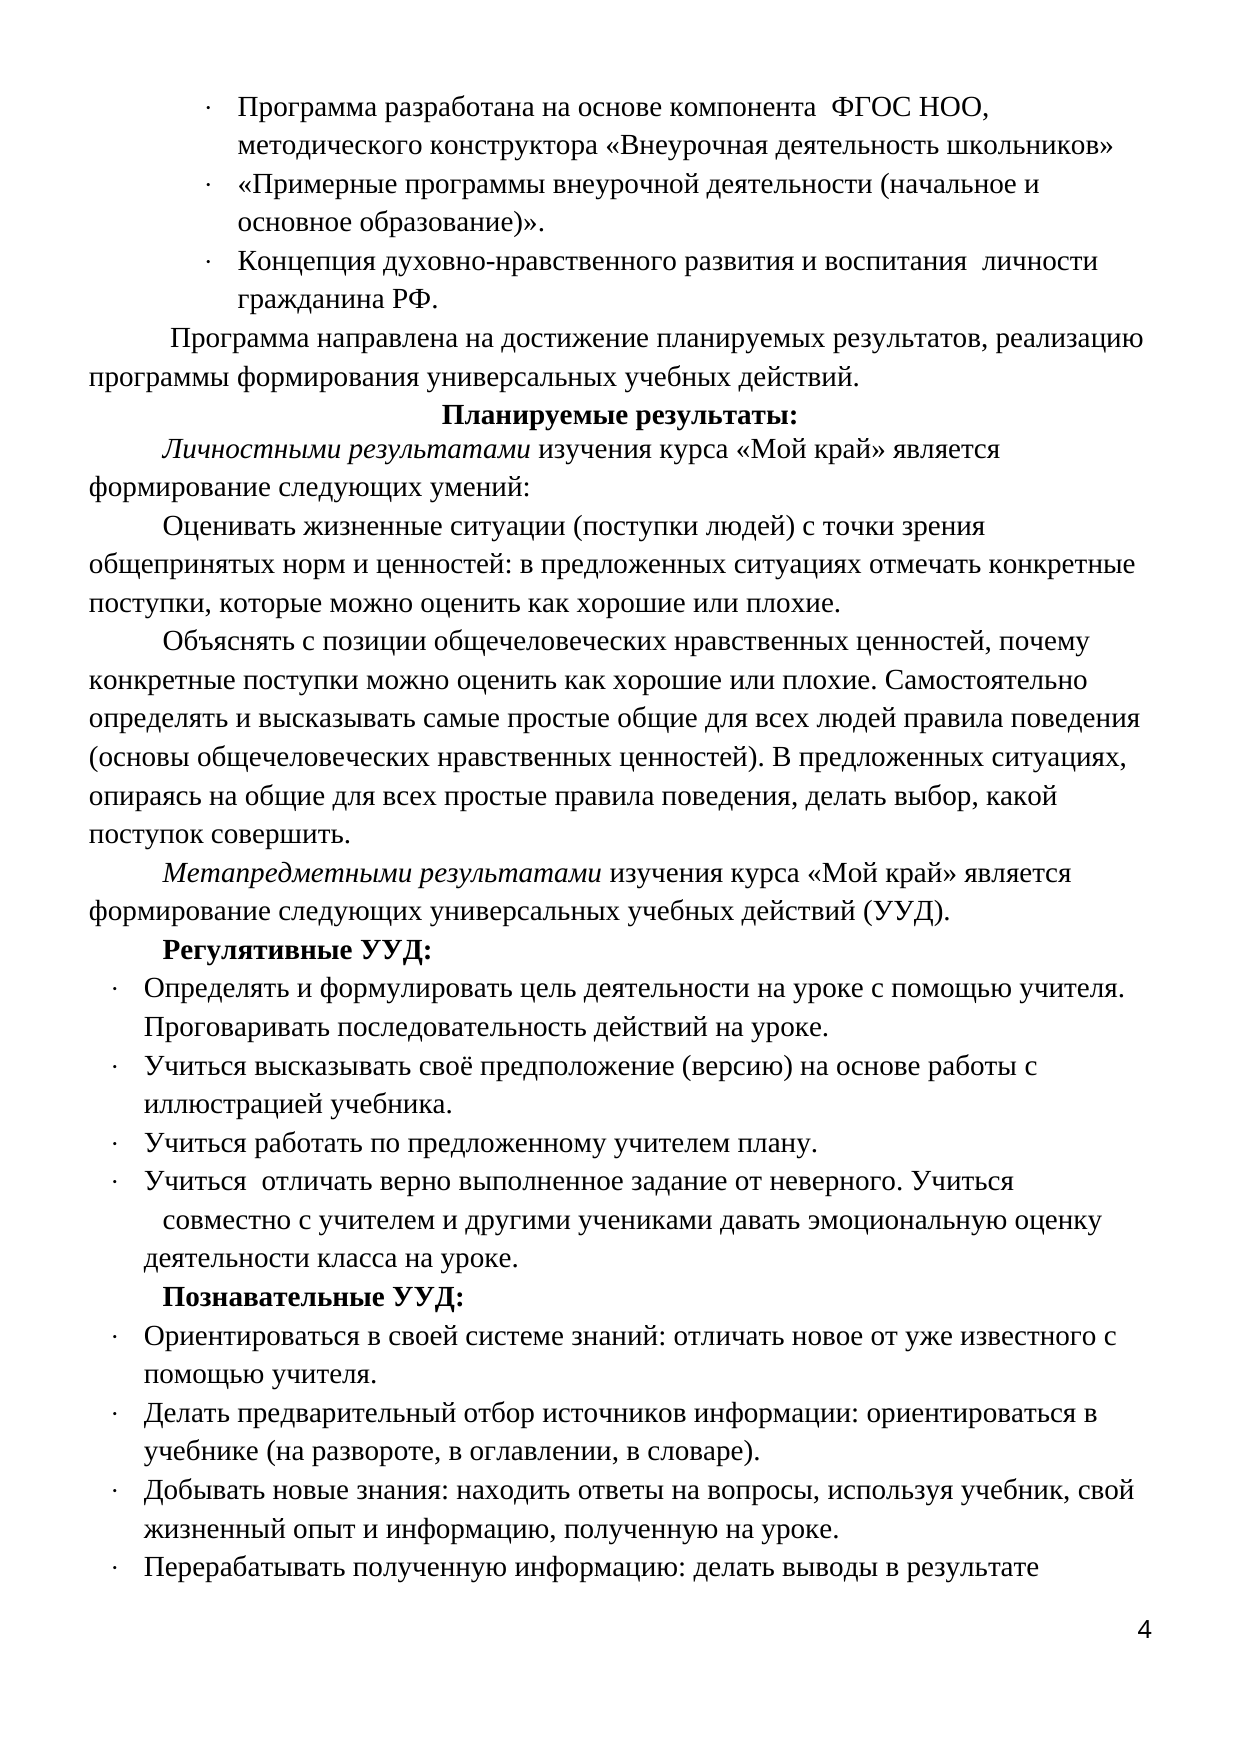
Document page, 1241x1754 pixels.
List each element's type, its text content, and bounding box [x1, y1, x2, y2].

list «Примерные программы внеурочной деятельности (начальное и основное образование)». [200, 166, 1152, 238]
list Определять и формулировать цель деятельности на уроке с помощью учителя. Проговаривать последовательность действий на уроке. [106, 970, 1152, 1043]
list Учиться высказывать своё предположение (версию) на основе работы с иллюстрацией учебника. [106, 1048, 1152, 1120]
text Оценивать жизненные ситуации (поступки людей) с точки зрения общепринятых норм и ценностей: в предложенных ситуациях отмечать конкретные поступки, которые можно оценить как хорошие или плохие. [89, 508, 1152, 618]
list Делать предварительный отбор источников информации: ориентироваться в учебнике (на развороте, в оглавлении, в словаре). [106, 1395, 1152, 1467]
list Учиться отличать верно выполненное задание от неверного. Учиться совместно с учителем и другими учениками давать эмоциональную оценку деятельности класса на уроке. [106, 1163, 1152, 1274]
text Метапредметными результатами изучения курса «Мой край» является формирование следующих универсальных учебных действий (УУД). [89, 855, 1152, 927]
list Учиться работать по предложенному учителем плану. [106, 1125, 1152, 1158]
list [106, 1549, 1152, 1583]
text Познавательные УУД: [89, 1279, 1152, 1313]
list Ориентироваться в своей системе знаний: отличать новое от уже известного с помощью учителя. [106, 1318, 1152, 1390]
text Объяснять с позиции общечеловеческих нравственных ценностей, почему конкретные поступки можно оценить как хорошие или плохие. Самостоятельно определять и высказывать самые простые общие для всех людей правила поведения (основы общечеловеческих нравственных ценностей). В предложенных ситуациях, опираясь на общие для всех простые правила поведения, делать выбор, какой поступок совершить. [89, 623, 1152, 850]
list Концепция духовно-нравственного развития и воспитания личности гражданина РФ. [200, 243, 1152, 315]
text Планируемые результаты: [89, 397, 1152, 431]
text Регулятивные УУД: [89, 932, 1152, 965]
list Добывать новые знания: находить ответы на вопросы, используя учебник, свой жизненный опыт и информацию, полученную на уроке. [106, 1472, 1152, 1544]
text Личностными результатами изучения курса «Мой край» является формирование следующих умений: [89, 431, 1152, 503]
list Программа разработана на основе компонента ФГОС НОО, методического конструктора «Внеурочная деятельность школьников» [200, 89, 1152, 161]
text Программа направлена на достижение планируемых результатов, реализацию программы формирования универсальных учебных действий. [89, 320, 1152, 392]
